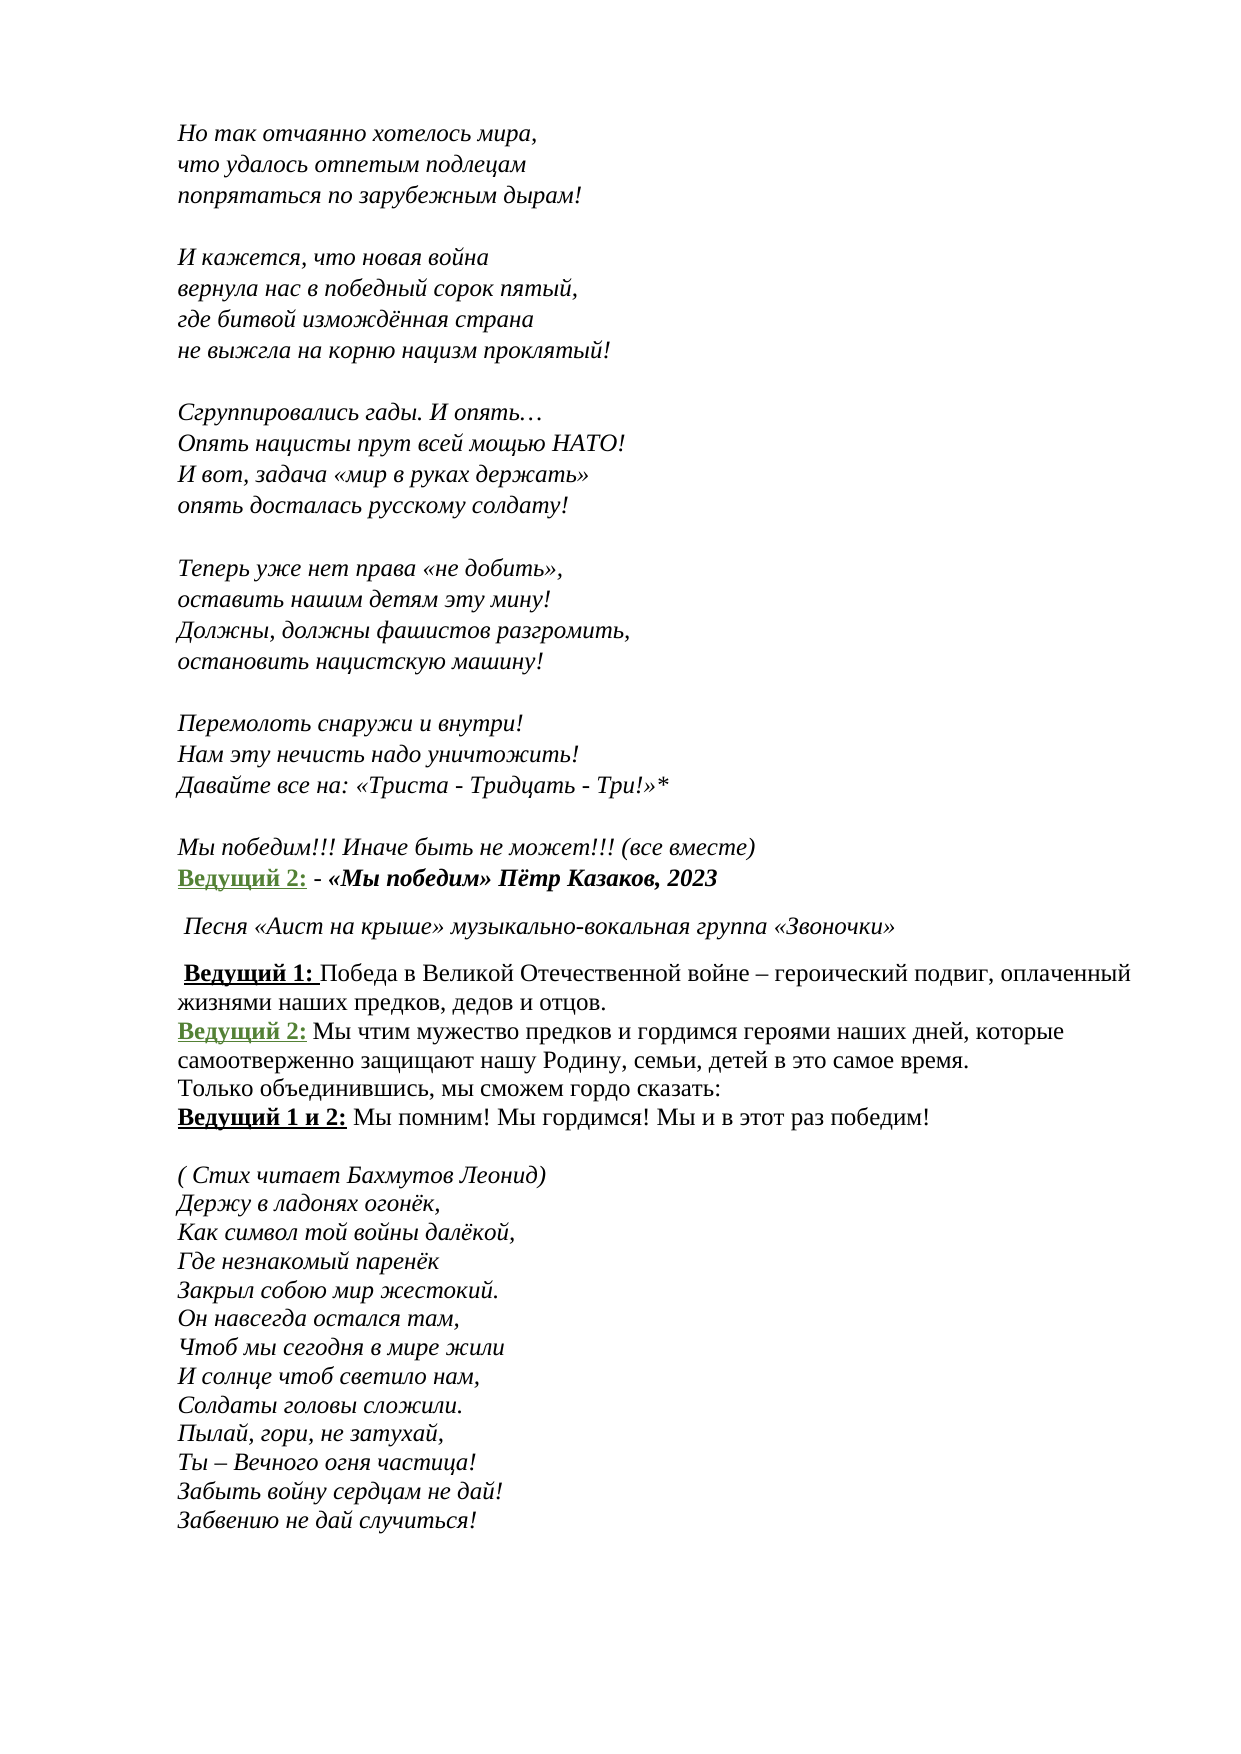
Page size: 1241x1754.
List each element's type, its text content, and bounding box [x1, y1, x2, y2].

text ( Стих читает Бахмутов Леонид) [177, 1160, 1152, 1188]
text Он навсегда остался там, [177, 1303, 1152, 1332]
text Где незнакомый паренёк [177, 1246, 1152, 1275]
text Ведущий 2: Мы чтим мужество предков и гордимся героями наших дней, которые самоотверженно защищают нашу Родину, семьи, детей в это самое время. [177, 1016, 1152, 1073]
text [177, 118, 1152, 892]
text Песня «Аист на крыше» музыкально-вокальная группа «Звоночки» [177, 911, 1152, 939]
text Как символ той войны далёкой, [177, 1217, 1152, 1246]
text Закрыл собою мир жестокий. [177, 1275, 1152, 1303]
text Пылай, гори, не затухай, [177, 1418, 1152, 1447]
text Забвению не дай случиться! [177, 1505, 1152, 1533]
text Забыть войну сердцам не дай! [177, 1476, 1152, 1505]
text Ведущий 1 и 2: Мы помним! Мы гордимся! Мы и в этот раз победим! [177, 1102, 1152, 1131]
text Ведущий 1: Победа в Великой Отечественной войне – героический подвиг, оплаченный жизнями наших предков, дедов и отцов. [177, 958, 1152, 1016]
text Чтоб мы сегодня в мире жили [177, 1332, 1152, 1361]
text Только объединившись, мы сможем гордо сказать: [177, 1073, 1152, 1102]
text И солнце чтоб светило нам, [177, 1361, 1152, 1390]
text Держу в ладонях огонёк, [177, 1188, 1152, 1217]
text Солдаты головы сложили. [177, 1390, 1152, 1418]
text Ты – Вечного огня частица! [177, 1447, 1152, 1476]
